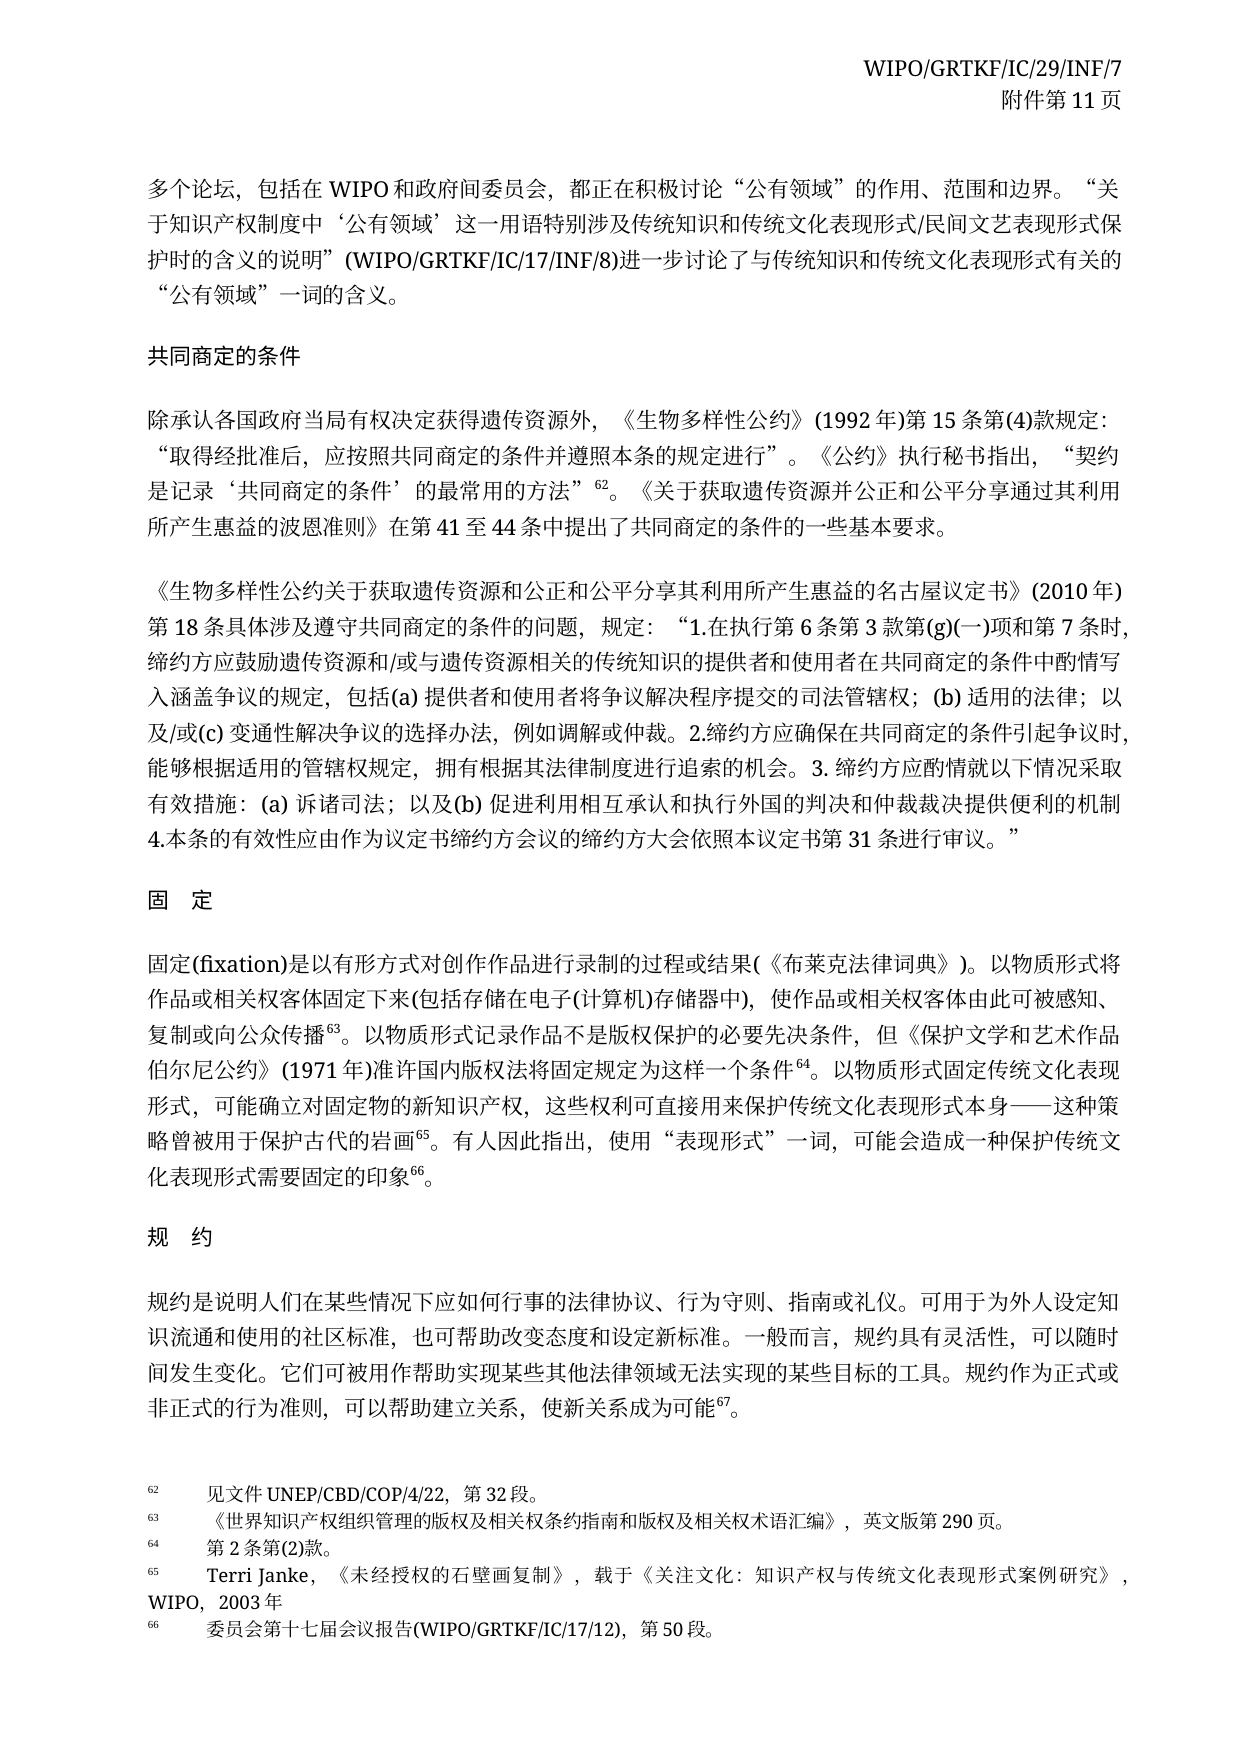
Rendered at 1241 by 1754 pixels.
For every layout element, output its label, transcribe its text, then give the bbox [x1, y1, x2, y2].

text 固 定 [148, 879, 1122, 914]
text 《生物多样性公约关于获取遗传资源和公正和公平分享其利用所产生惠益的名古屋议定书》(2010年)第18条具体涉及遵守共同商定的条件的问题，规定：“1.在执行第6条第3款第(g)(一)项和第7条时，缔约方应鼓励遗传资源和/或与遗传资源相关的传统知识的提供者和使用者在共同商定的条件中酌情写入涵盖争议的规定，包括(a) 提供者和使用者将争议解决程序提交的司法管辖权；(b) 适用的法律；以及/或(c) 变通性解决争议的选择办法，例如调解或仲裁。2.缔约方应确保在共同商定的条件引起争议时，能够根据适用的管辖权规定，拥有根据其法律制度进行追索的机会。3. 缔约方应酌情就以下情况采取有效措施：(a) 诉诸司法；以及(b) 促进利用相互承认和执行外国的判决和仲裁裁决提供便利的机制。4.本条的有效性应由作为议定书缔约方会议的缔约方大会依照本议定书第31条进行审议。” [148, 571, 1122, 854]
text 固定(fixation)是以有形方式对创作作品进行录制的过程或结果(《布莱克法律词典》)。以物质形式将作品或相关权客体固定下来(包括存储在电子(计算机)存储器中)，使作品或相关权客体由此可被感知、复制或向公众传播。以物质形式记录作品不是版权保护的必要先决条件，但《保护文学和艺术作品伯尔尼公约》(1971年)准许国内版权法将固定规定为这样一个条件。以物质形式固定传统文化表现形式，可能确立对固定物的新知识产权，这些权利可直接用来保护传统文化表现形式本身——这种策略曾被用于保护古代的岩画。有人因此指出，使用“表现形式”一词，可能会造成一种保护传统文化表现形式需要固定的印象。 [148, 943, 1122, 1191]
text 除承认各国政府当局有权决定获得遗传资源外，《生物多样性公约》(1992年)第15条第(4)款规定：“取得经批准后，应按照共同商定的条件并遵照本条的规定进行”。《公约》执行秘书指出，“契约是记录‘共同商定的条件’的最常用的方法”。《关于获取遗传资源并公正和公平分享通过其利用所产生惠益的波恩准则》在第41至44条中提出了共同商定的条件的一些基本要求。 [148, 400, 1122, 541]
text 规 约 [148, 1216, 1122, 1252]
text 多个论坛，包括在WIPO和政府间委员会，都正在积极讨论“公有领域”的作用、范围和边界。“关于知识产权制度中‘公有领域’这一用语特别涉及传统知识和传统文化表现形式/民间文艺表现形式保护时的含义的说明”(WIPO/GRTKF/IC/17/INF/8)进一步讨论了与传统知识和传统文化表现形式有关的“公有领域”一词的含义。 [148, 168, 1122, 310]
text 规约是说明人们在某些情况下应如何行事的法律协议、行为守则、指南或礼仪。可用于为外人设定知识流通和使用的社区标准，也可帮助改变态度和设定新标准。一般而言，规约具有灵活性，可以随时间发生变化。它们可被用作帮助实现某些其他法律领域无法实现的某些目标的工具。规约作为正式或非正式的行为准则，可以帮助建立关系，使新关系成为可能。 [148, 1281, 1122, 1423]
text 共同商定的条件 [148, 335, 1122, 371]
